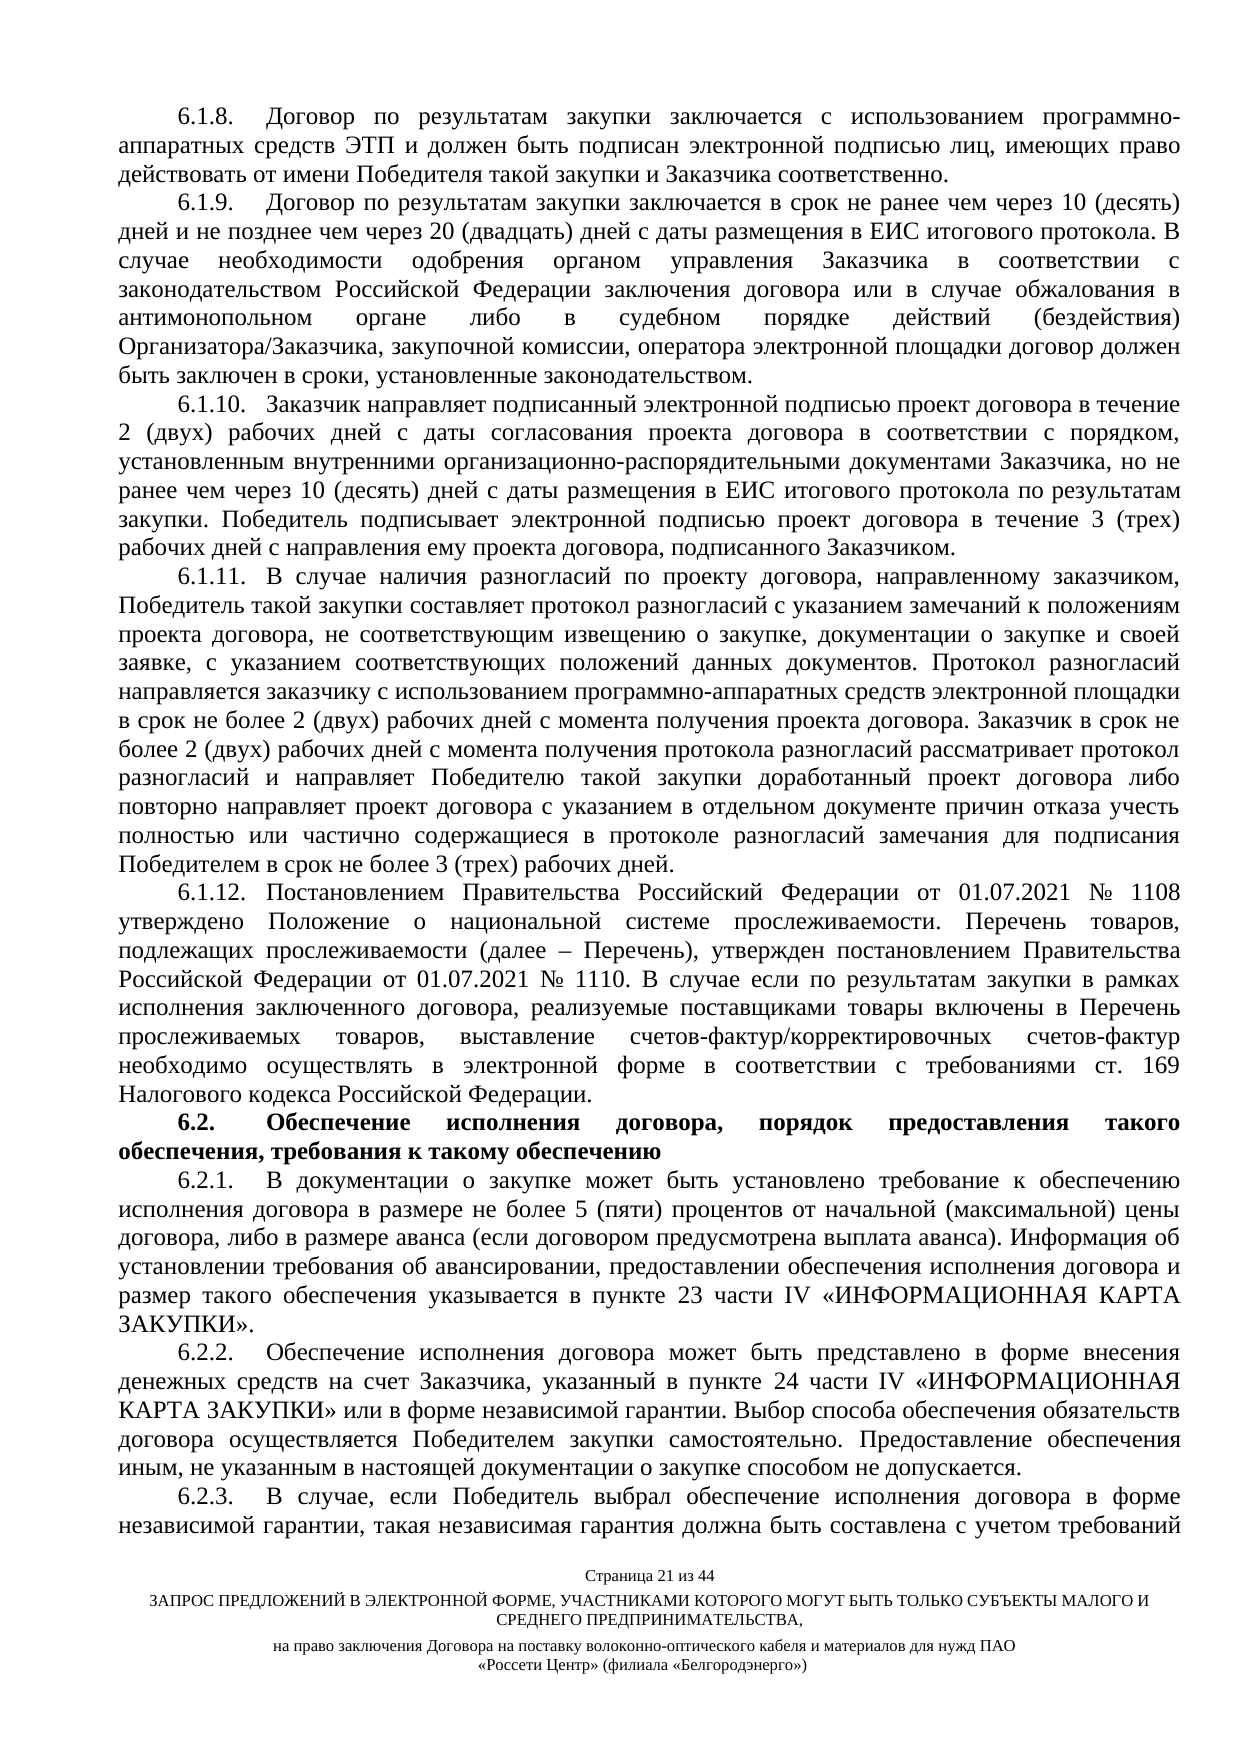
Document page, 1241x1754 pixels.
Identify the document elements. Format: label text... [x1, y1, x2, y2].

subtitle Договор по результатам закупки заключается с использованием программно-аппаратных средств ЭТП и должен быть подписан электронной подписью лиц, имеющих право действовать от имени Победителя такой закупки и Заказчика соответственно. [118, 101, 1181, 187]
subtitle Договор по результатам закупки заключается в срок не ранее чем через 10 (десять) дней и не позднее чем через 20 (двадцать) дней с даты размещения в ЕИС итогового протокола. В случае необходимости одобрения органом управления Заказчика в соответствии с законодательством Российской Федерации заключения договора или в случае обжалования в антимонопольном органе либо в судебном порядке действий (бездействия) Организатора/Заказчика, закупочной комиссии, оператора электронной площадки договор должен быть заключен в сроки, установленные законодательством. [118, 187, 1181, 389]
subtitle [118, 1481, 1181, 1539]
subtitle В случае наличия разногласий по проекту договора, направленному заказчиком, Победитель такой закупки составляет протокол разногласий с указанием замечаний к положениям проекта договора, не соответствующим извещению о закупке, документации о закупке и своей заявке, с указанием соответствующих положений данных документов. Протокол разногласий направляется заказчику с использованием программно-аппаратных средств электронной площадки в срок не более 2 (двух) рабочих дней с момента получения проекта договора. Заказчик в срок не более 2 (двух) рабочих дней с момента получения протокола разногласий рассматривает протокол разногласий и направляет Победителю такой закупки доработанный проект договора либо повторно направляет проект договора с указанием в отдельном документе причин отказа учесть полностью или частично содержащиеся в протоколе разногласий замечания для подписания Победителем в срок не более 3 (трех) рабочих дней. [118, 561, 1181, 877]
subtitle Обеспечение исполнения договора, порядок предоставления такого обеспечения, требования к такому обеспечению [118, 1107, 1181, 1165]
subtitle Обеспечение исполнения договора может быть представлено в форме внесения денежных средств на счет Заказчика, указанный в пункте 24 части IV «ИНФОРМАЦИОННАЯ КАРТА ЗАКУПКИ» или в форме независимой гарантии. Выбор способа обеспечения обязательств договора осуществляется Победителем закупки самостоятельно. Предоставление обеспечения иным, не указанным в настоящей документации о закупке способом не допускается. [118, 1337, 1181, 1481]
subtitle Постановлением Правительства Российский Федерации от 01.07.2021 № 1108 утверждено Положение о национальной системе прослеживаемости. Перечень товаров, подлежащих прослеживаемости (далее – Перечень), утвержден постановлением Правительства Российской Федерации от 01.07.2021 № 1110. В случае если по результатам закупки в рамках исполнения заключенного договора, реализуемые поставщиками товары включены в Перечень прослеживаемых товаров, выставление счетов-фактур/корректировочных счетов-фактур необходимо осуществлять в электронной форме в соответствии с требованиями ст. 169 Налогового кодекса Российской Федерации. [118, 877, 1181, 1107]
subtitle Заказчик направляет подписанный электронной подписью проект договора в течение 2 (двух) рабочих дней с даты согласования проекта договора в соответствии с порядком, установленным внутренними организационно-распорядительными документами Заказчика, но не ранее чем через 10 (десять) дней с даты размещения в ЕИС итогового протокола по результатам закупки. Победитель подписывает электронной подписью проект договора в течение 3 (трех) рабочих дней с направления ему проекта договора, подписанного Заказчиком. [118, 389, 1181, 561]
subtitle В документации о закупке может быть установлено требование к обеспечению исполнения договора в размере не более 5 (пяти) процентов от начальной (максимальной) цены договора, либо в размере аванса (если договором предусмотрена выплата аванса). Информация об установлении требования об авансировании, предоставлении обеспечения исполнения договора и размер такого обеспечения указывается в пункте 23 части IV «ИНФОРМАЦИОННАЯ КАРТА ЗАКУПКИ». [118, 1165, 1181, 1337]
